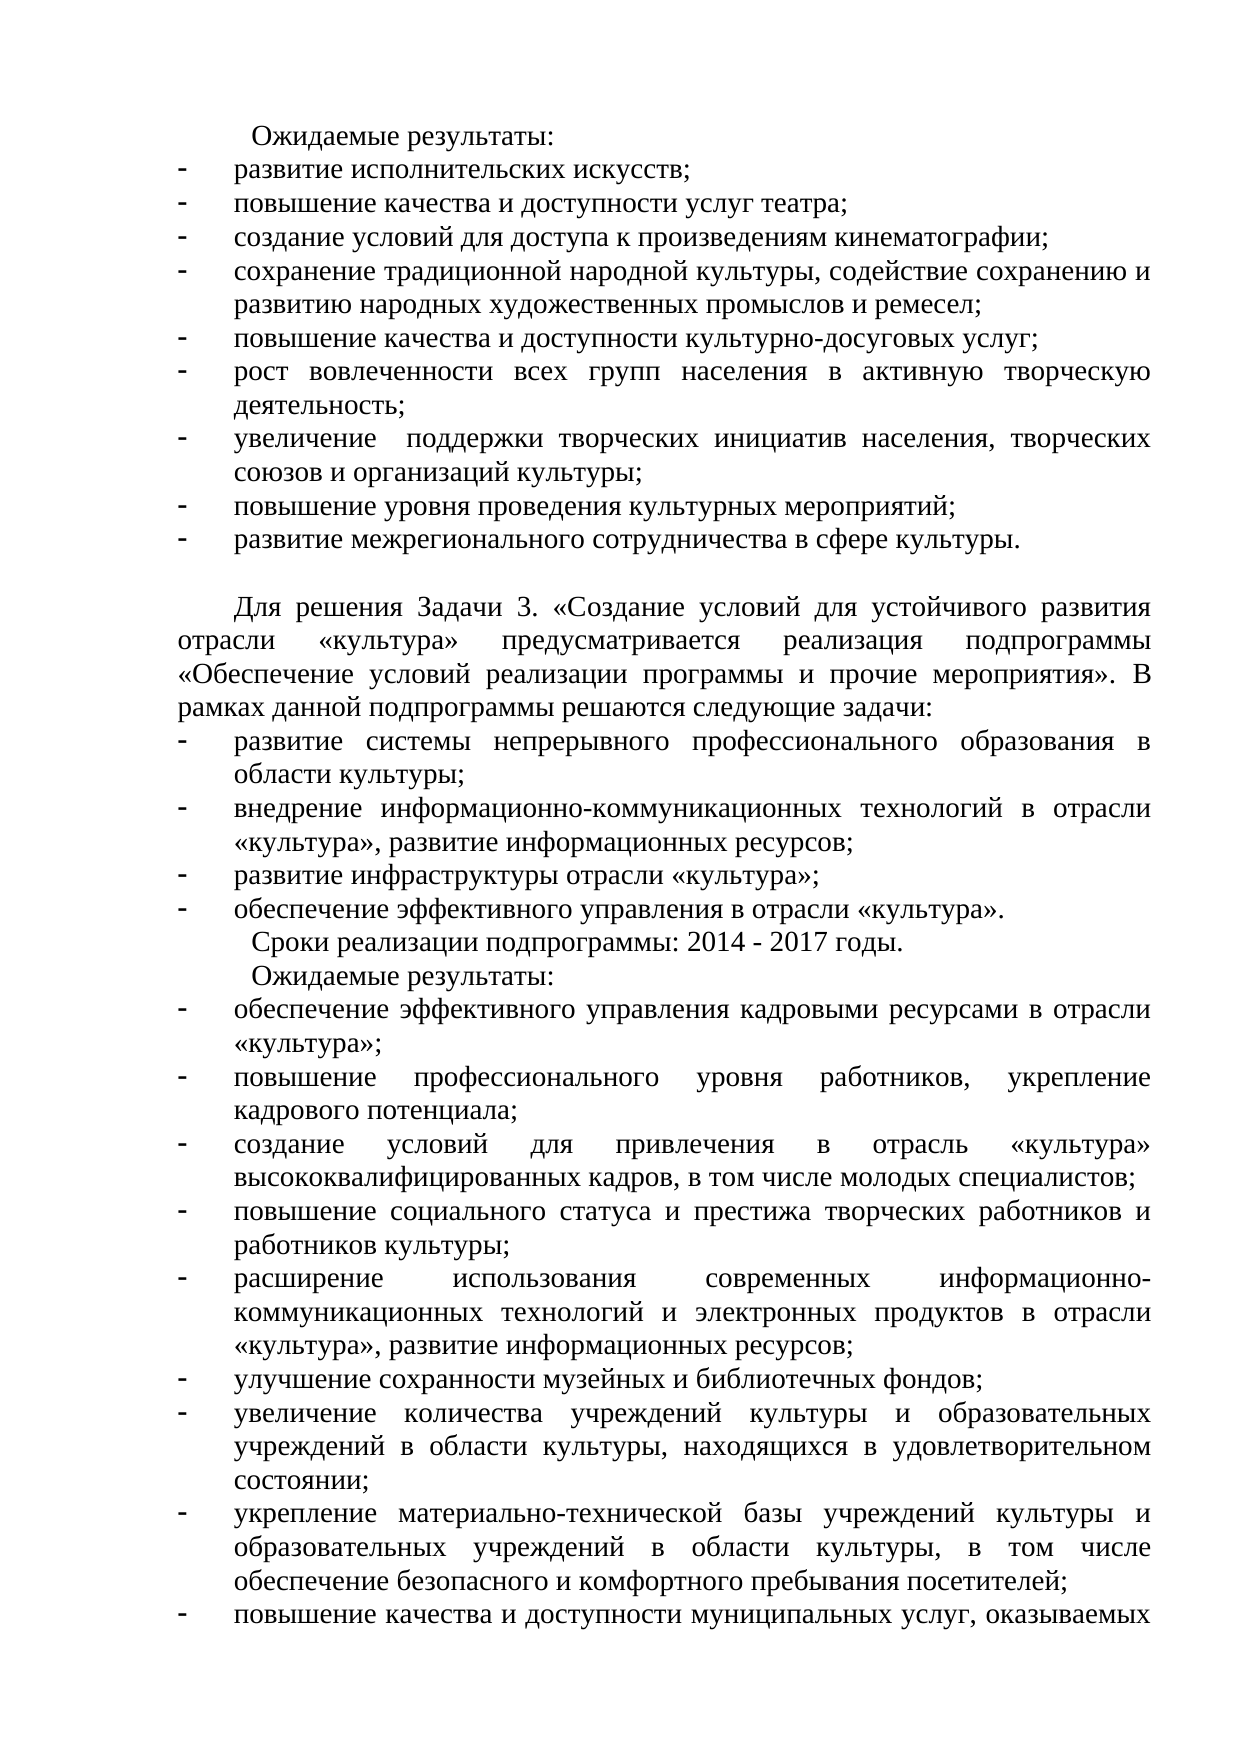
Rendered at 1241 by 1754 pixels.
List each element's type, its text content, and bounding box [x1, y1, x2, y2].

list создание условий для доступа к произведениям кинематографии; [177, 219, 1152, 253]
list повышение социального статуса и престижа творческих работников и работников культуры; [177, 1193, 1152, 1260]
list повышение качества и доступности культурно-досуговых услуг; [177, 320, 1152, 353]
list рост вовлеченности всех групп населения в активную творческую деятельность; [177, 353, 1152, 421]
list внедрение информационно-коммуникационных технологий в отрасли «культура», развитие информационных ресурсов; [177, 790, 1152, 857]
list повышение профессионального уровня работников, укрепление кадрового потенциала; [177, 1059, 1152, 1126]
list улучшение сохранности музейных и библиотечных фондов; [177, 1361, 1152, 1395]
list повышение уровня проведения культурных мероприятий; [177, 488, 1152, 521]
text Ожидаемые результаты: [177, 118, 1152, 152]
list укрепление материально-технической базы учреждений культуры и образовательных учреждений в области культуры, в том числе обеспечение безопасного и комфортного пребывания посетителей; [177, 1495, 1152, 1596]
list увеличение количества учреждений культуры и образовательных учреждений в области культуры, находящихся в удовлетворительном состоянии; [177, 1395, 1152, 1495]
list обеспечение эффективного управления кадровыми ресурсами в отрасли «культура»; [177, 992, 1152, 1059]
list сохранение традиционной народной культуры, содействие сохранению и развитию народных художественных промыслов и ремесел; [177, 253, 1152, 320]
text Для решения Задачи 3. «Создание условий для устойчивого развития отрасли «культура» предусматривается реализация подпрограммы «Обеспечение условий реализации программы и прочие мероприятия». В рамках данной подпрограммы решаются следующие задачи: [177, 589, 1152, 723]
list развитие межрегионального сотрудничества в сфере культуры. [177, 521, 1152, 555]
list обеспечение эффективного управления в отрасли «культура». [177, 891, 1152, 924]
list повышение качества и доступности услуг театра; [177, 185, 1152, 219]
list создание условий для привлечения в отрасль «культура» высококвалифицированных кадров, в том числе молодых специалистов; [177, 1126, 1152, 1193]
text Сроки реализации подпрограммы: 2014 - 2017 годы. [177, 924, 1152, 958]
list развитие системы непрерывного профессионального образования в области культуры; [177, 723, 1152, 790]
list увеличение поддержки творческих инициатив населения, творческих союзов и организаций культуры; [177, 421, 1152, 488]
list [177, 1596, 1152, 1630]
list развитие инфраструктуры отрасли «культура»; [177, 857, 1152, 891]
text Ожидаемые результаты: [177, 958, 1152, 992]
list расширение использования современных информационно-коммуникационных технологий и электронных продуктов в отрасли «культура», развитие информационных ресурсов; [177, 1260, 1152, 1361]
list развитие исполнительских искусств; [177, 152, 1152, 185]
